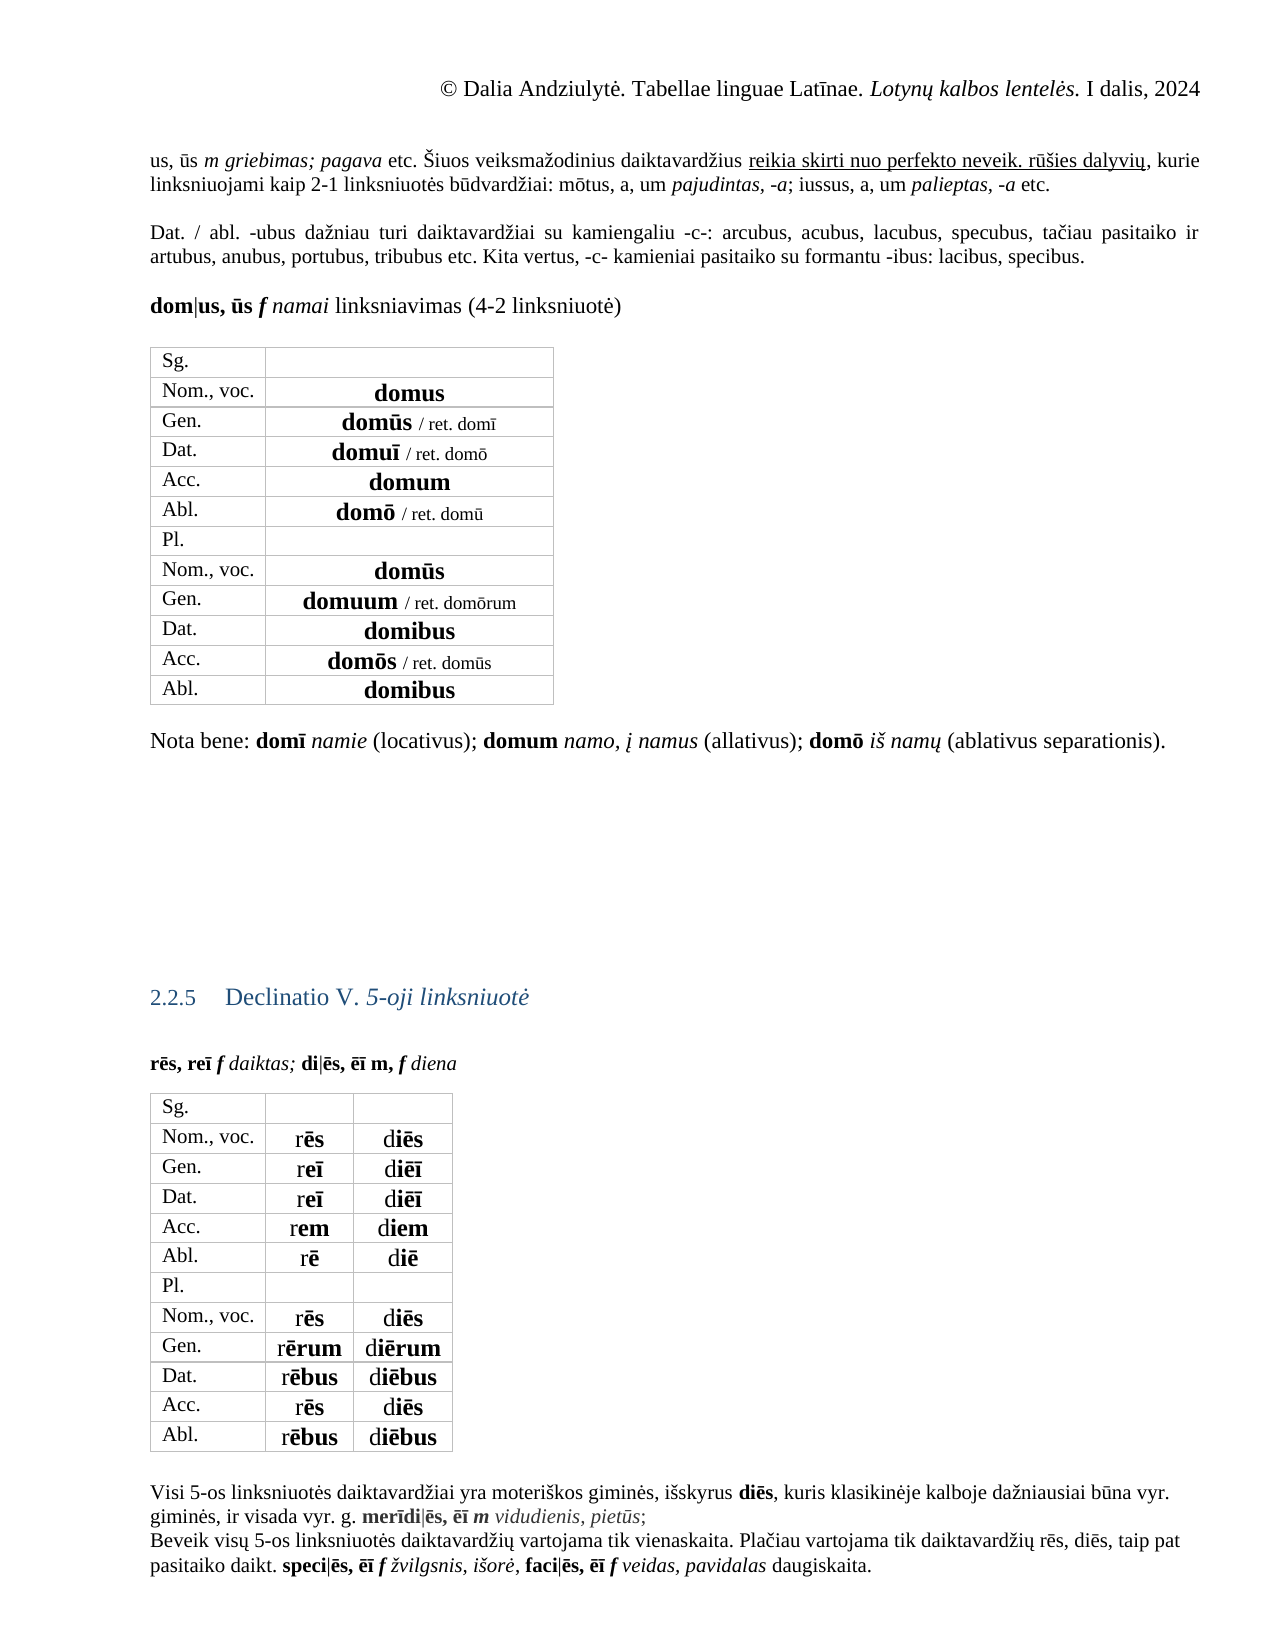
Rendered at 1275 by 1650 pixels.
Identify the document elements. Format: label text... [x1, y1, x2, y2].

table_cell diēs [354, 1392, 452, 1421]
table_cell Abl. [151, 1243, 265, 1272]
table_cell rē [266, 1243, 353, 1272]
table_cell Dat. [151, 1184, 265, 1212]
table_header [266, 1094, 353, 1123]
table_cell rem [266, 1214, 353, 1242]
text Nota bene: domī namie (locativus); domum namo, į namus (allativus); domō iš namų (ablativus separationis). [150, 705, 1200, 783]
table_cell rērum [266, 1333, 353, 1361]
table_header [266, 348, 553, 377]
table_cell Acc. [151, 1214, 265, 1242]
table_cell Nom., voc. [151, 1124, 265, 1153]
table_cell Pl. [151, 1273, 265, 1302]
text rēs, reī f daiktas; di|ēs, ēī m, f diena [150, 1051, 1200, 1075]
table_cell domibus [266, 676, 553, 704]
table_cell diēī [354, 1184, 452, 1212]
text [150, 148, 1200, 196]
table_cell diēs [354, 1124, 452, 1153]
table_cell Dat. [151, 437, 265, 466]
table_header Sg. [151, 348, 265, 377]
table_cell rēs [266, 1392, 353, 1421]
table_cell rēbus [266, 1422, 353, 1451]
table_cell diēī [354, 1154, 452, 1183]
table_cell Abl. [151, 1422, 265, 1451]
table_cell domuī / ret. domō [266, 437, 553, 466]
table_cell Nom., voc. [151, 1303, 265, 1332]
table_cell domōs / ret. domūs [266, 646, 553, 674]
subtitle Declinatio V. 5-oji linksniuotė [150, 982, 1200, 1048]
table_cell Acc. [151, 646, 265, 674]
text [150, 1528, 1200, 1577]
table_cell Acc. [151, 1392, 265, 1421]
table_cell domibus [266, 616, 553, 645]
table_cell Abl. [151, 497, 265, 526]
table_cell Gen. [151, 408, 265, 436]
table_cell Dat. [151, 1363, 265, 1391]
table_cell domuum / ret. domōrum [266, 586, 553, 615]
table_cell domus [266, 378, 553, 406]
table_cell Gen. [151, 1154, 265, 1183]
table_cell diēbus [354, 1363, 452, 1391]
table_cell Dat. [151, 616, 265, 645]
table_cell rēbus [266, 1363, 353, 1391]
table_header [354, 1094, 452, 1123]
table_cell domō / ret. domū [266, 497, 553, 526]
table_cell [266, 1273, 353, 1302]
text dom|us, ūs f namai linksniavimas (4-2 linksniuotė) [150, 292, 1200, 347]
table_cell diēbus [354, 1422, 452, 1451]
table_cell Pl. [151, 527, 265, 555]
text Visi 5-os linksniuotės daiktavardžiai yra moteriškos giminės, išskyrus diēs, kuris klasikinėje kalboje dažniausiai būna vyr. giminės, ir visada vyr. g. merīdi|ēs, ēī m vidudienis, pietūs; [150, 1480, 1200, 1528]
table_cell domum [266, 467, 553, 496]
table_header Sg. [151, 1094, 265, 1123]
table_cell diēs [354, 1303, 452, 1332]
table_cell domūs [266, 556, 553, 585]
table_cell Gen. [151, 586, 265, 615]
table_cell reī [266, 1184, 353, 1212]
table_cell diem [354, 1214, 452, 1242]
text Dat. / abl. -ubus dažniau turi daiktavardžiai su kamiengaliu -c-: arcubus, acubus, lacubus, specubus, tačiau pasitaiko ir artubus, anubus, portubus, tribubus etc. Kita vertus, -c- kamieniai pasitaiko su formantu -ibus: lacibus, specibus. [150, 220, 1200, 268]
table_cell Acc. [151, 467, 265, 496]
table_cell Abl. [151, 676, 265, 704]
table_cell Gen. [151, 1333, 265, 1361]
table_cell Nom., voc. [151, 556, 265, 585]
table_cell [266, 527, 553, 555]
table_cell reī [266, 1154, 353, 1183]
table_cell diē [354, 1243, 452, 1272]
table_cell rēs [266, 1303, 353, 1332]
table_cell diērum [354, 1333, 452, 1361]
table_cell domūs / ret. domī [266, 408, 553, 436]
table_cell Nom., voc. [151, 378, 265, 406]
table_cell [354, 1273, 452, 1302]
table_cell rēs [266, 1124, 353, 1153]
